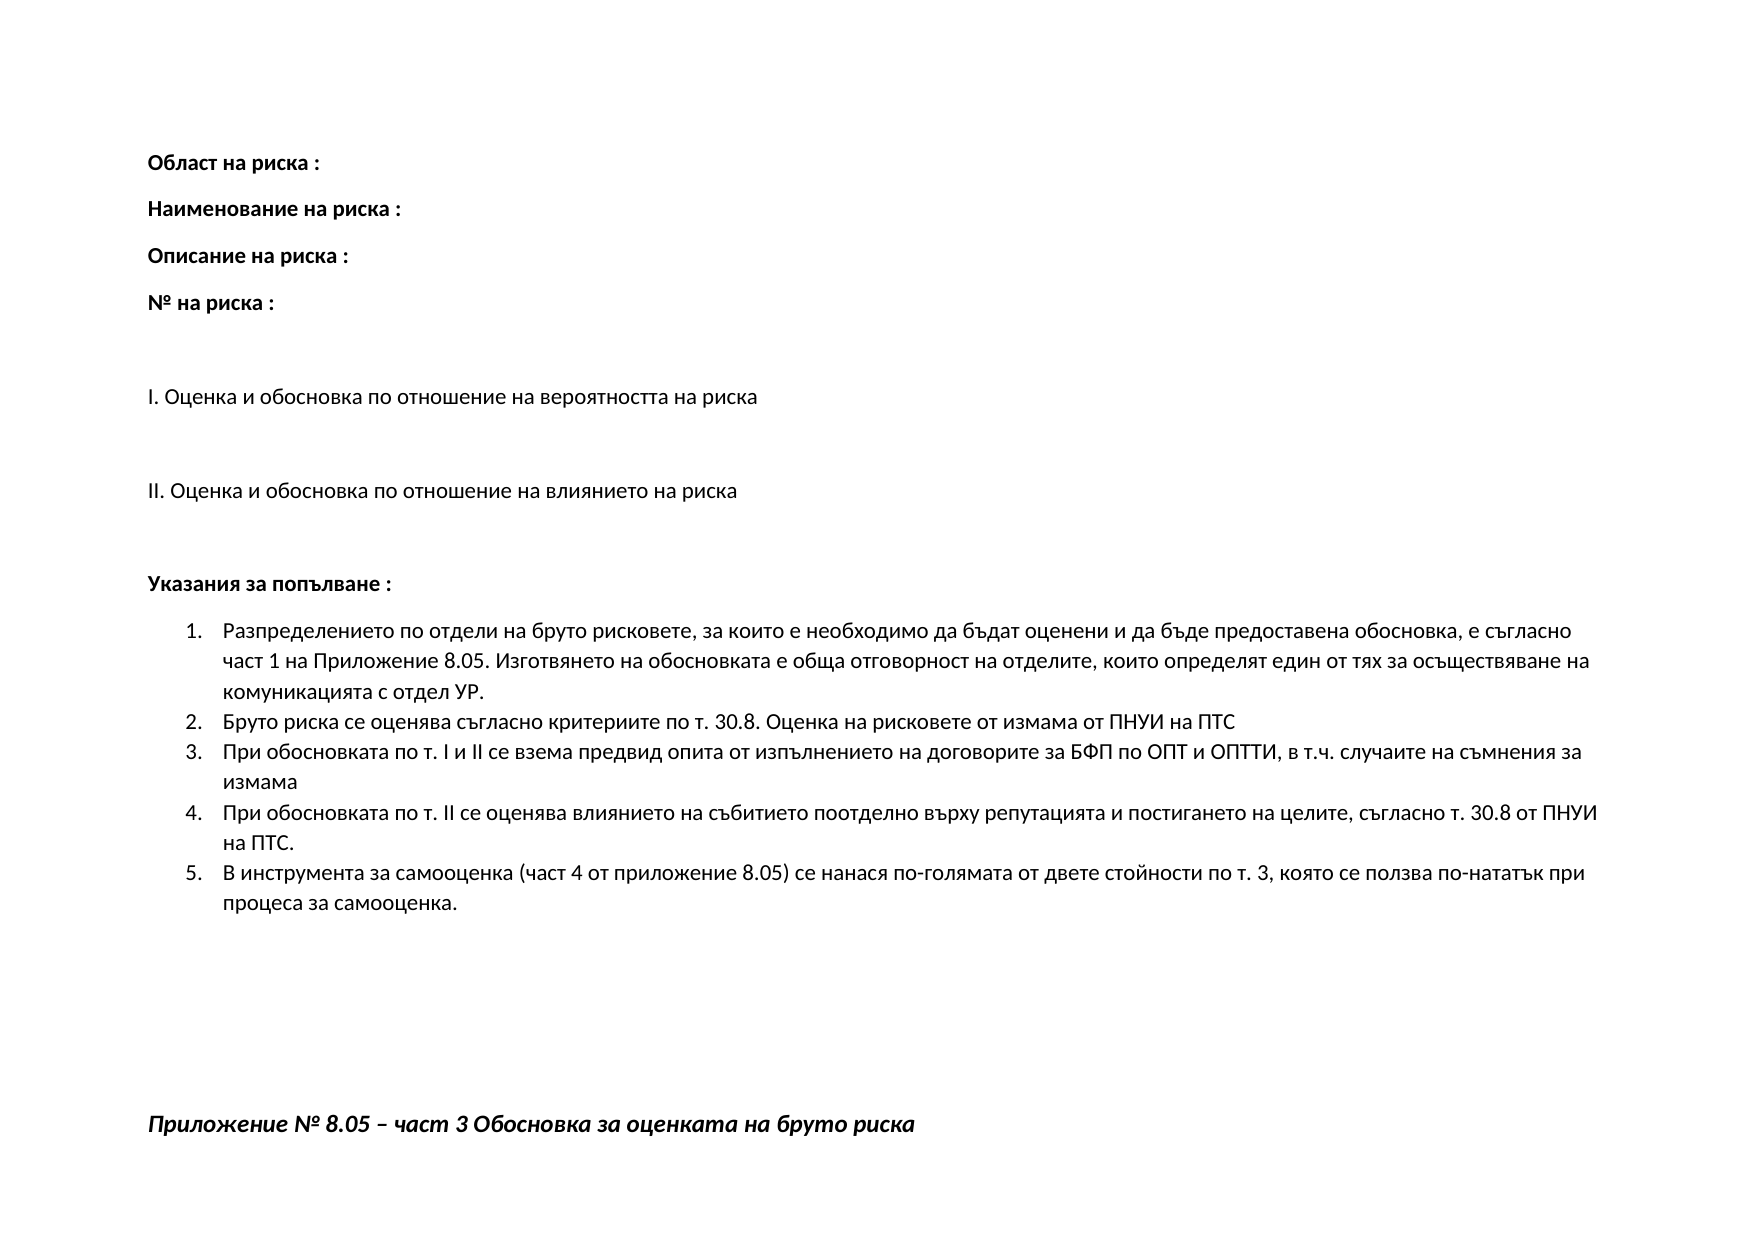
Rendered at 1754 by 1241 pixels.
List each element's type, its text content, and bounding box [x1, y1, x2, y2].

text Наименование на риска : [148, 194, 1606, 223]
list При обосновката по т. І и ІІ се взема предвид опита от изпълнението на договорите за БФП по ОПТ и ОПТТИ, в т.ч. случаите на съмнения за измама [185, 737, 1606, 796]
text Указания за попълване : [148, 569, 1606, 598]
list В инструмента за самооценка (част 4 от приложение 8.05) се нанася по-голямата от двете стойности по т. 3, която се ползва по-нататък при процеса за самооценка. [185, 858, 1606, 916]
text № на риска : [148, 288, 1606, 316]
text І. Оценка и обосновка по отношение на вероятността на риска [148, 382, 1606, 410]
text Област на риска : [148, 148, 1606, 176]
text Описание на риска : [148, 241, 1606, 269]
list При обосновката по т. ІІ се оценява влиянието на събитието поотделно върху репутацията и постигането на целите, съгласно т. 30.8 от ПНУИ на ПТС. [185, 798, 1606, 856]
list Разпределението по отдели на бруто рисковете, за които е необходимо да бъдат оценени и да бъде предоставена обосновка, е съгласно част 1 на Приложение 8.05. Изготвянето на обосновката е обща отговорност на отделите, които определят един от тях за осъществяване на комуникацията с отдел УР. [185, 616, 1606, 705]
text ІІ. Оценка и обосновка по отношение на влиянието на риска [148, 476, 1606, 504]
list Бруто риска се оценява съгласно критериите по т. 30.8. Оценка на рисковете от измама от ПНУИ на ПТС [185, 707, 1606, 735]
